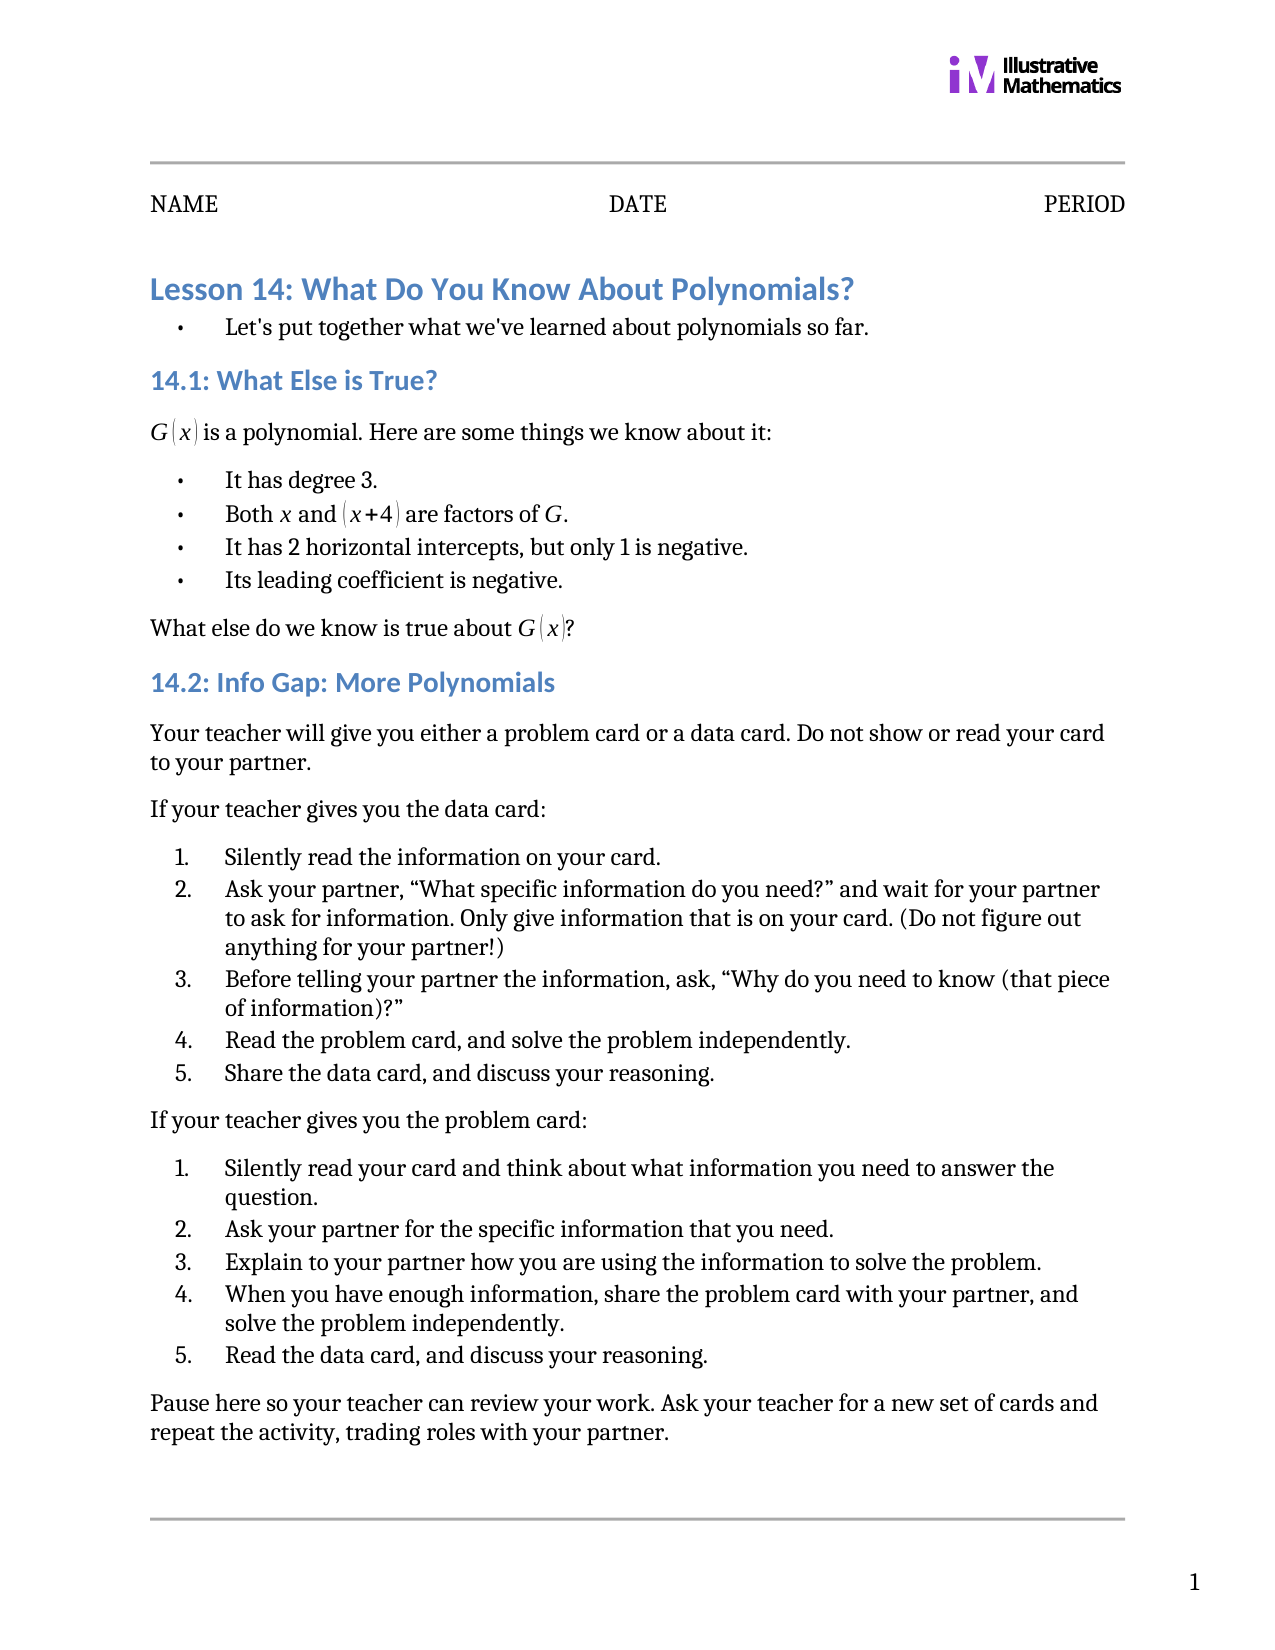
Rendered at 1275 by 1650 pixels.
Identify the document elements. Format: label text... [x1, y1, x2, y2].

list Its leading coefficient is negative. [175, 566, 1125, 594]
list It has degree 3. [175, 466, 1125, 495]
text If your teacher gives you the problem card: [150, 1106, 1125, 1135]
list Ask your partner, “What specific information do you need?” and wait for your partner to ask for information. Only give information that is on your card. (Do not figure out anything for your partner!) [175, 875, 1125, 961]
text is a polynomial. Here are some things we know about it: [150, 417, 1125, 447]
text What else do we know is true about ? [150, 613, 1125, 644]
list Before telling your partner the information, ask, “Why do you need to know (that piece of information)?” [175, 965, 1125, 1023]
list Explain to your partner how you are using the information to solve the problem. [175, 1248, 1125, 1276]
list Both and are factors of . [175, 499, 1125, 529]
text Pause here so your teacher can review your work. Ask your teacher for a new set of cards and repeat the activity, trading roles with your partner. [150, 1389, 1125, 1446]
list It has 2 horizontal intercepts, but only 1 is negative. [175, 533, 1125, 562]
subtitle 14.2: Info Gap: More Polynomials [150, 664, 1125, 700]
subtitle Lesson 14: What Do You Know About Polynomials? [150, 268, 1125, 309]
text Your teacher will give you either a problem card or a data card. Do not show or read your card to your partner. [150, 719, 1125, 776]
list Read the problem card, and solve the problem independently. [175, 1026, 1125, 1055]
list Share the data card, and discuss your reasoning. [175, 1059, 1125, 1088]
list Silently read your card and think about what information you need to answer the question. [175, 1154, 1125, 1211]
list Silently read the information on your card. [175, 843, 1125, 871]
list Ask your partner for the specific information that you need. [175, 1215, 1125, 1244]
list Read the data card, and discuss your reasoning. [175, 1341, 1125, 1370]
list When you have enough information, share the problem card with your partner, and solve the problem independently. [175, 1280, 1125, 1338]
picture [949, 55, 1121, 93]
subtitle 14.1: What Else is True? [150, 362, 1125, 398]
list Let's put together what we've learned about polynomials so far. [175, 313, 1125, 342]
text If your teacher gives you the data card: [150, 795, 1125, 824]
